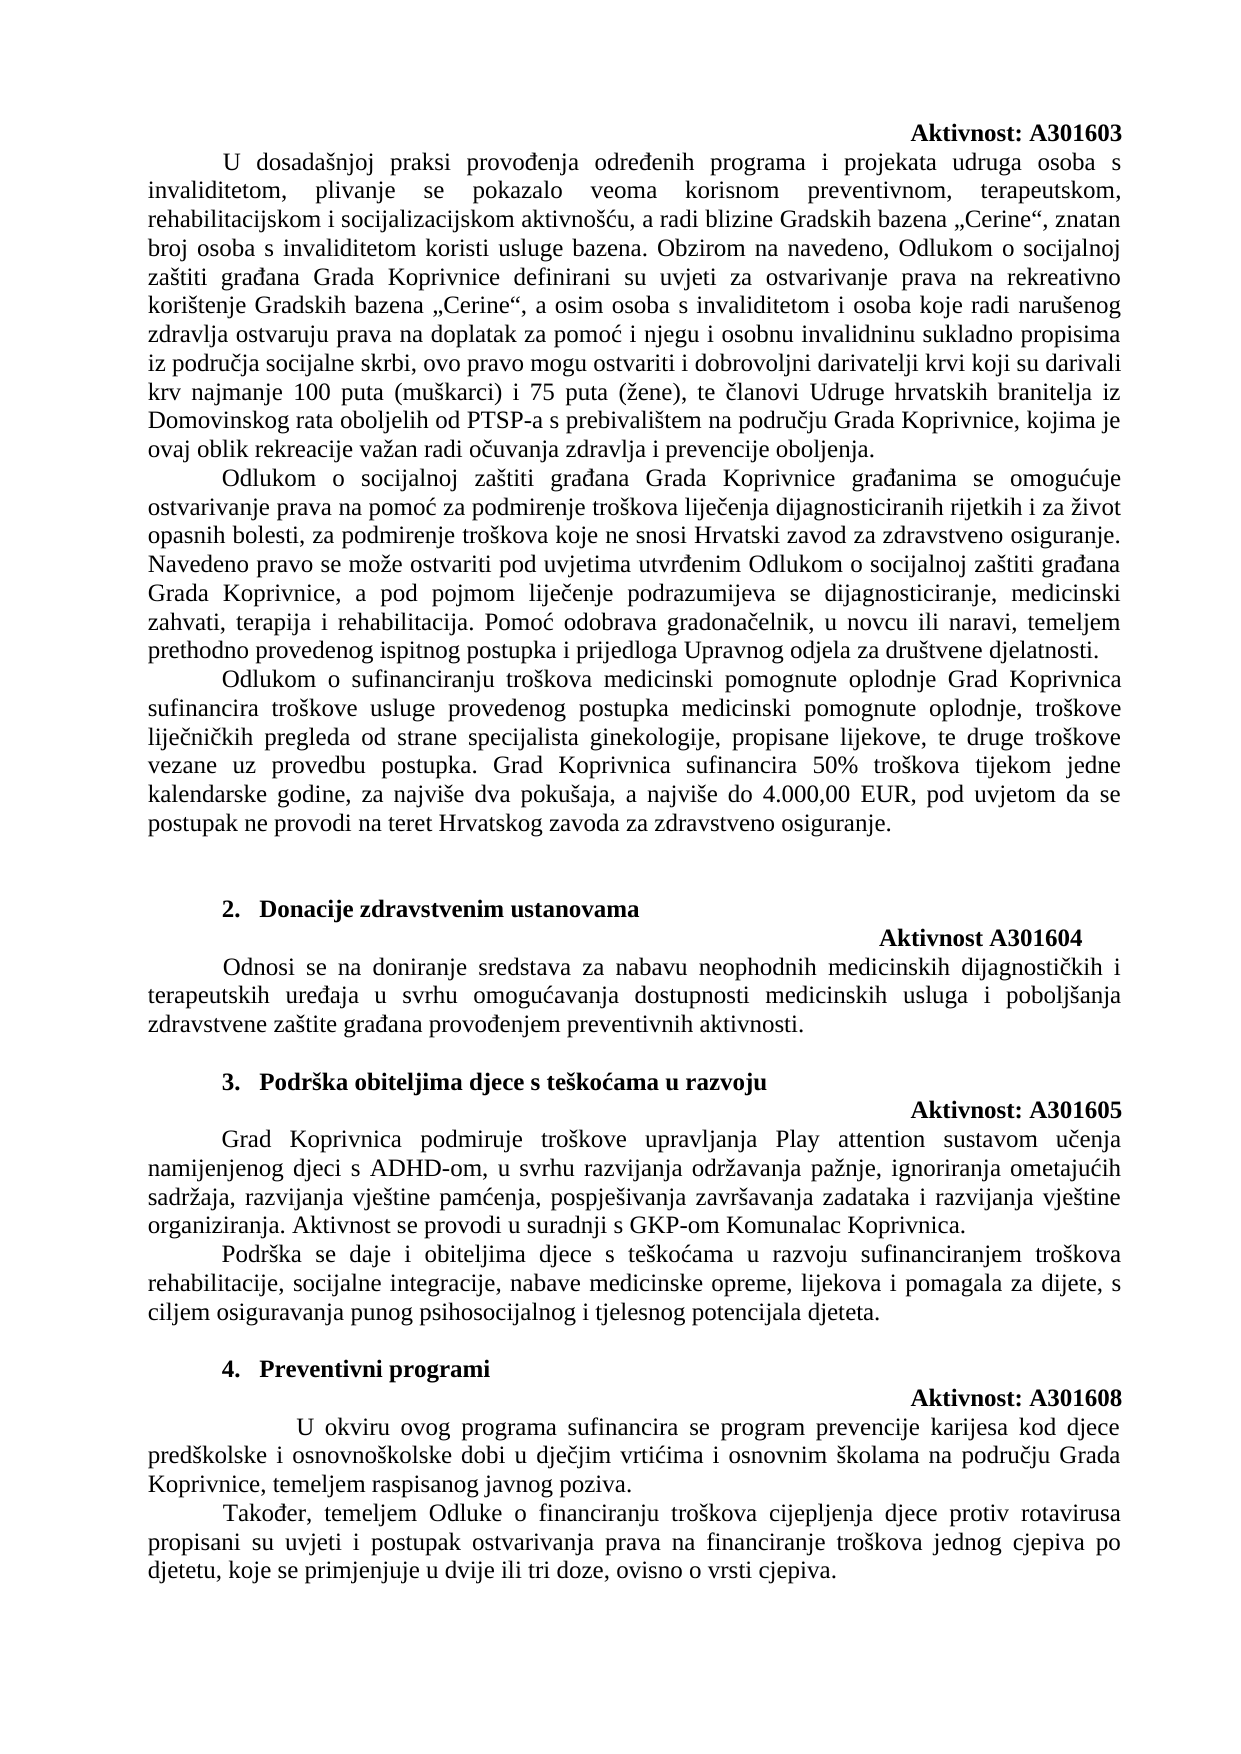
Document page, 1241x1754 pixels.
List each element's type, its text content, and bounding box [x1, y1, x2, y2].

text Grad Koprivnica podmiruje troškove upravljanja Play attention sustavom učenja namijenjenog djeci s ADHD-om, u svrhu razvijanja održavanja pažnje, ignoriranja ometajućih sadržaja, razvijanja vještine pamćenja, pospješivanja završavanja zadataka i razvijanja vještine organiziranja. Aktivnost se provodi u suradnji s GKP-om Komunalac Koprivnica. [148, 1124, 1122, 1239]
text Aktivnost: A301608 [259, 1383, 1122, 1412]
list Preventivni programi [222, 1354, 1122, 1383]
text Podrška se daje i obiteljima djece s teškoćama u razvoju sufinanciranjem troškova rehabilitacije, socijalne integracije, nabave medicinske opreme, lijekova i pomagala za dijete, s ciljem osiguravanja punog psihosocijalnog i tjelesnog potencijala djeteta. [148, 1239, 1122, 1326]
list Donacije zdravstvenim ustanovama [222, 894, 1122, 923]
text Odnosi se na doniranje sredstava za nabavu neophodnih medicinskih dijagnostičkih i terapeutskih uređaja u svrhu omogućavanja dostupnosti medicinskih usluga i poboljšanja zdravstvene zaštite građana provođenjem preventivnih aktivnosti. [148, 952, 1122, 1038]
text U dosadašnjoj praksi provođenja određenih programa i projekata udruga osoba s invaliditetom, plivanje se pokazalo veoma korisnom preventivnom, terapeutskom, rehabilitacijskom i socijalizacijskom aktivnošću, a radi blizine Gradskih bazena „Cerine“, znatan broj osoba s invaliditetom koristi usluge bazena. Obzirom na navedeno, Odlukom o socijalnoj zaštiti građana Grada Koprivnice definirani su uvjeti za ostvarivanje prava na rekreativno korištenje Gradskih bazena „Cerine“, a osim osoba s invaliditetom i osoba koje radi narušenog zdravlja ostvaruju prava na doplatak za pomoć i njegu i osobnu invalidninu sukladno propisima iz područja socijalne skrbi, ovo pravo mogu ostvariti i dobrovoljni darivatelji krvi koji su darivali krv najmanje 100 puta (muškarci) i 75 puta (žene), te članovi Udruge hrvatskih branitelja iz Domovinskog rata oboljelih od PTSP-a s prebivalištem na području Grada Koprivnice, kojima je ovaj oblik rekreacije važan radi očuvanja zdravlja i prevencije oboljenja. [148, 147, 1122, 463]
text Aktivnost: A301603 [259, 118, 1122, 147]
text U okviru ovog programa sufinancira se program prevencije karijesa kod djece predškolske i osnovnoškolske dobi u dječjim vrtićima i osnovnim školama na području Grada Koprivnice, temeljem raspisanog javnog poziva. [148, 1412, 1122, 1498]
text Također, temeljem Odluke o financiranju troškova cijepljenja djece protiv rotavirusa propisani su uvjeti i postupak ostvarivanja prava na financiranje troškova jednog cjepiva po djetetu, koje se primjenjuje u dvije ili tri doze, ovisno o vrsti cjepiva. [148, 1498, 1122, 1584]
text Aktivnost A301604 [823, 923, 1122, 952]
text Odlukom o sufinanciranju troškova medicinski pomognute oplodnje Grad Koprivnica sufinancira troškove usluge provedenog postupka medicinski pomognute oplodnje, troškove liječničkih pregleda od strane specijalista ginekologije, propisane lijekove, te druge troškove vezane uz provedbu postupka. Grad Koprivnica sufinancira 50% troškova tijekom jedne kalendarske godine, za najviše dva pokušaja, a najviše do 4.000,00 EUR, pod uvjetom da se postupak ne provodi na teret Hrvatskog zavoda za zdravstveno osiguranje. [148, 664, 1122, 837]
text Aktivnost: A301605 [259, 1096, 1122, 1124]
text Odlukom o socijalnoj zaštiti građana Grada Koprivnice građanima se omogućuje ostvarivanje prava na pomoć za podmirenje troškova liječenja dijagnosticiranih rijetkih i za život opasnih bolesti, za podmirenje troškova koje ne snosi Hrvatski zavod za zdravstveno osiguranje. Navedeno pravo se može ostvariti pod uvjetima utvrđenim Odlukom o socijalnoj zaštiti građana Grada Koprivnice, a pod pojmom liječenje podrazumijeva se dijagnosticiranje, medicinski zahvati, terapija i rehabilitacija. Pomoć odobrava gradonačelnik, u novcu ili naravi, temeljem prethodno provedenog ispitnog postupka i prijedloga Upravnog odjela za društvene djelatnosti. [148, 463, 1122, 664]
list Podrška obiteljima djece s teškoćama u razvoju [222, 1067, 1122, 1096]
